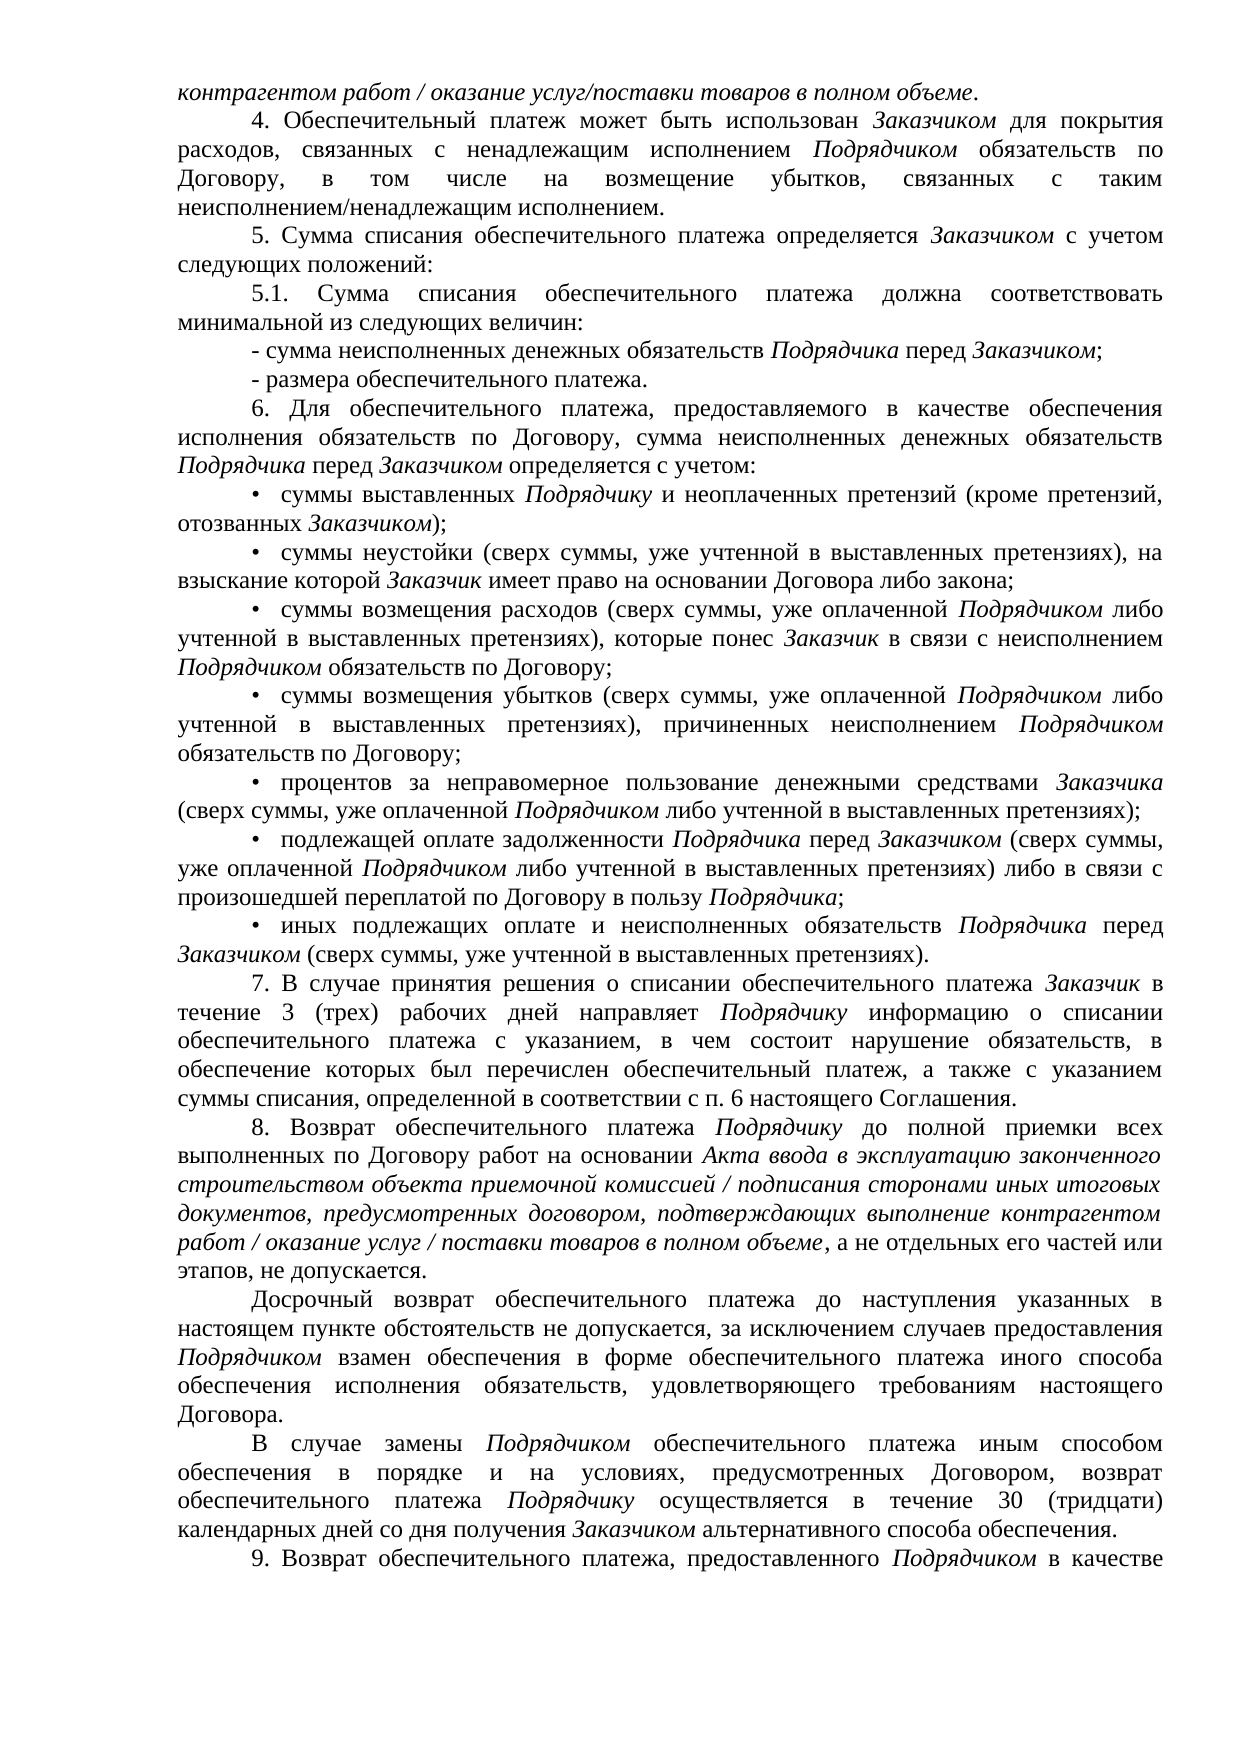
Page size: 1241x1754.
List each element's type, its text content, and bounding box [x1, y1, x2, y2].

text 6. Для обеспечительного платежа, предоставляемого в качестве обеспечения исполнения обязательств по Договору, сумма неисполненных денежных обязательств Подрядчика перед Заказчиком определяется с учетом: [177, 393, 1163, 479]
text • подлежащей оплате задолженности Подрядчика перед Заказчиком (сверх суммы, уже оплаченной Подрядчиком либо учтенной в выставленных претензиях) либо в связи с произошедшей переплатой по Договору в пользу Подрядчика; [177, 824, 1163, 911]
text • суммы неустойки (сверх суммы, уже учтенной в выставленных претензиях), на взыскание которой Заказчик имеет право на основании Договора либо закона; [177, 537, 1163, 594]
text 4. Обеспечительный платеж может быть использован Заказчиком для покрытия расходов, связанных с ненадлежащим исполнением Подрядчиком обязательств по Договору, в том числе на возмещение убытков, связанных с таким неисполнением/ненадлежащим исполнением. [177, 106, 1163, 221]
text В случае замены Подрядчиком обеспечительного платежа иным способом обеспечения в порядке и на условиях, предусмотренных Договором, возврат обеспечительного платежа Подрядчику осуществляется в течение 30 (тридцати) календарных дней со дня получения Заказчиком альтернативного способа обеспечения. [177, 1428, 1163, 1543]
text • суммы возмещения убытков (сверх суммы, уже оплаченной Подрядчиком либо учтенной в выставленных претензиях), причиненных неисполнением Подрядчиком обязательств по Договору; [177, 681, 1163, 767]
text • суммы выставленных Подрядчику и неоплаченных претензий (кроме претензий, отозванных Заказчиком); [177, 479, 1163, 537]
text 5.1. Сумма списания обеспечительного платежа должна соответствовать минимальной из следующих величин: [177, 278, 1163, 336]
text - размера обеспечительного платежа. [177, 364, 1163, 393]
text • иных подлежащих оплате и неисполненных обязательств Подрядчика перед Заказчиком (сверх суммы, уже учтенной в выставленных претензиях). [177, 911, 1163, 968]
text 8. Возврат обеспечительного платежа Подрядчику до полной приемки всех выполненных по Договору работ на основании Акта ввода в эксплуатацию законченного строительством объекта приемочной комиссией / подписания сторонами иных итоговых документов, предусмотренных договором, подтверждающих выполнение контрагентом работ / оказание услуг / поставки товаров в полном объеме, а не отдельных его частей или этапов, не допускается. [177, 1112, 1163, 1284]
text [177, 77, 1163, 106]
text • процентов за неправомерное пользование денежными средствами Заказчика (сверх суммы, уже оплаченной Подрядчиком либо учтенной в выставленных претензиях); [177, 767, 1163, 824]
text 5. Сумма списания обеспечительного платежа определяется Заказчиком с учетом следующих положений: [177, 221, 1163, 278]
text - сумма неисполненных денежных обязательств Подрядчика перед Заказчиком; [177, 336, 1163, 364]
text • суммы возмещения расходов (сверх суммы, уже оплаченной Подрядчиком либо учтенной в выставленных претензиях), которые понес Заказчик в связи с неисполнением Подрядчиком обязательств по Договору; [177, 594, 1163, 681]
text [177, 1543, 1163, 1572]
text 7. В случае принятия решения о списании обеспечительного платежа Заказчик в течение 3 (трех) рабочих дней направляет Подрядчику информацию о списании обеспечительного платежа с указанием, в чем состоит нарушение обязательств, в обеспечение которых был перечислен обеспечительный платеж, а также с указанием суммы списания, определенной в соответствии с п. 6 настоящего Соглашения. [177, 968, 1163, 1112]
text Досрочный возврат обеспечительного платежа до наступления указанных в настоящем пункте обстоятельств не допускается, за исключением случаев предоставления Подрядчиком взамен обеспечения в форме обеспечительного платежа иного способа обеспечения исполнения обязательств, удовлетворяющего требованиям настоящего Договора. [177, 1284, 1163, 1428]
